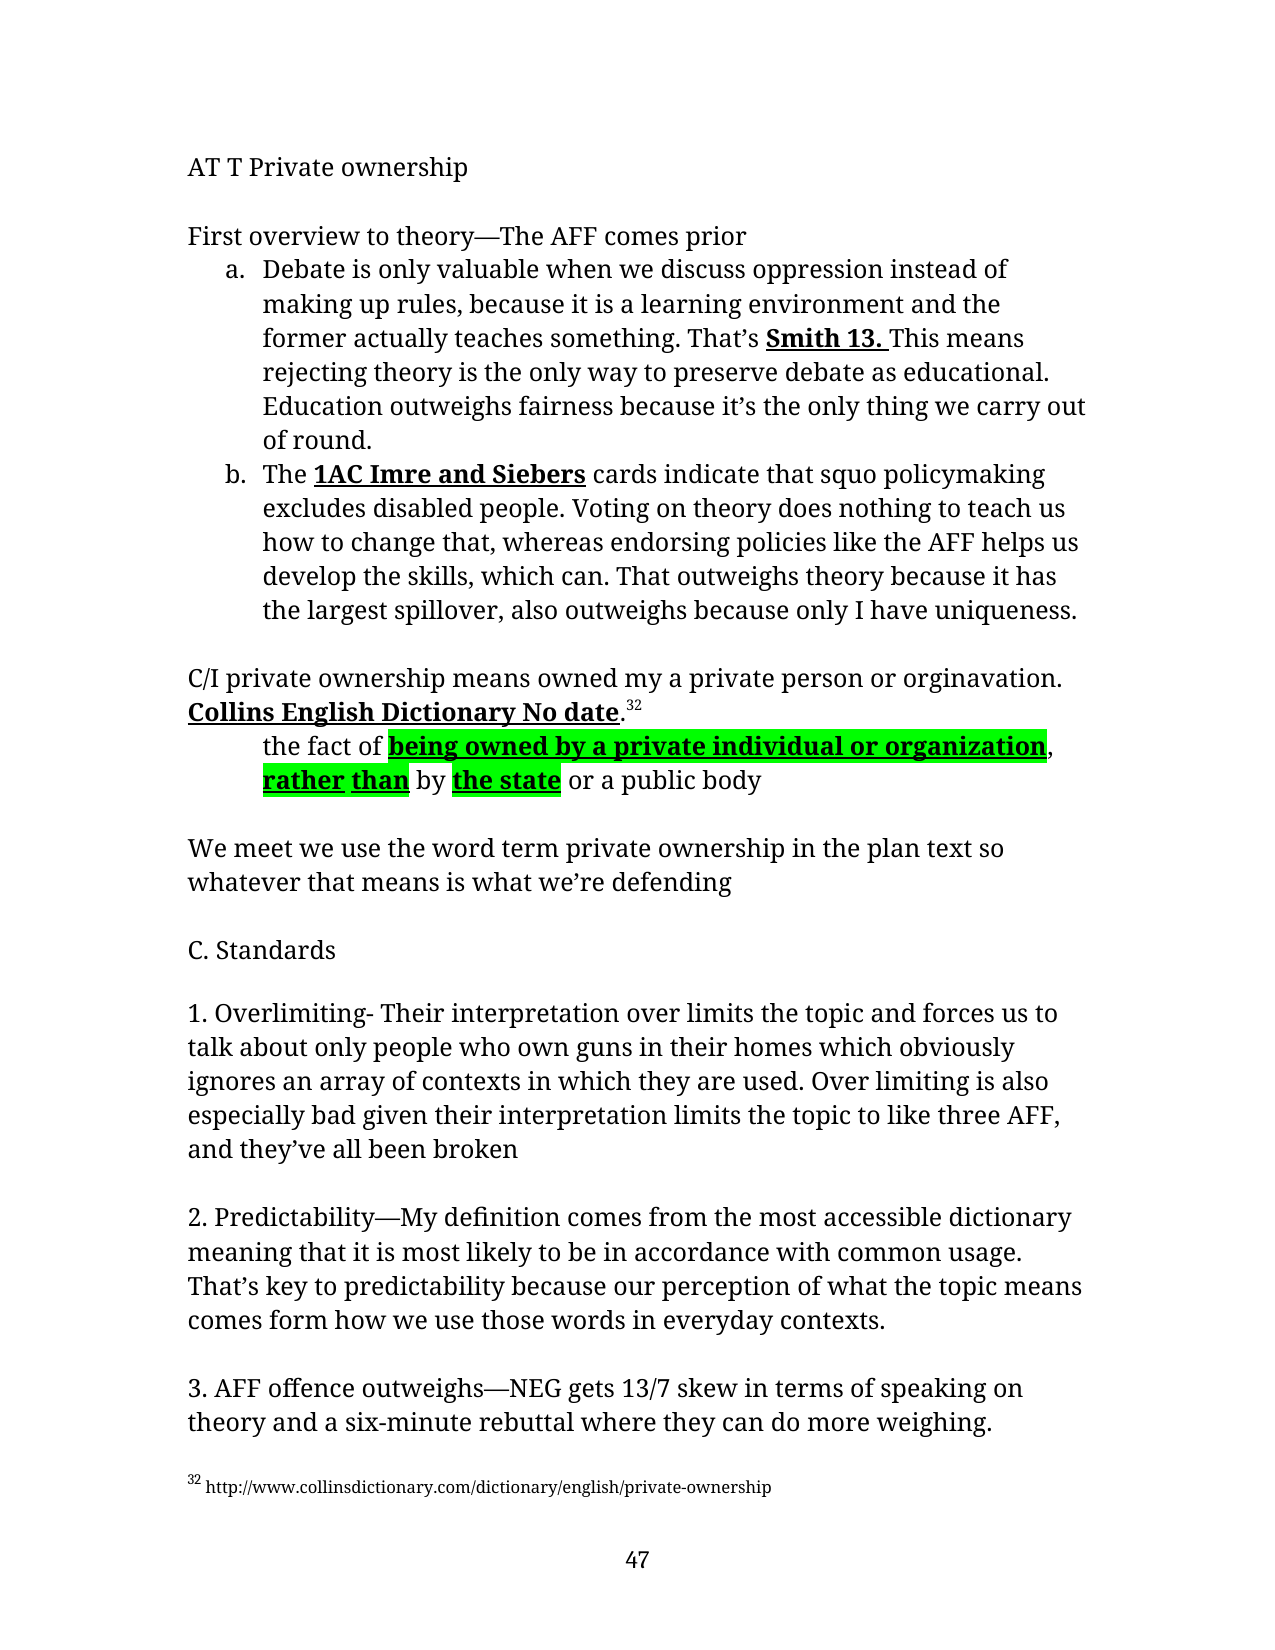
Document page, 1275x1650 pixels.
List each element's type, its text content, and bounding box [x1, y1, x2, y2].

text 3. AFF offence outweighs—NEG gets 13/7 skew in terms of speaking on theory and a six-minute rebuttal where they can do more weighing. [187, 1370, 1087, 1438]
list The 1AC Imre and Siebers cards indicate that squo policymaking excludes disabled people. Voting on theory does nothing to teach us how to change that, whereas endorsing policies like the AFF helps us develop the skills, which can. That outweighs theory because it has the largest spillover, also outweighs because only I have uniqueness. [225, 457, 1087, 627]
text 2. Predictability—My definition comes from the most accessible dictionary meaning that it is most likely to be in accordance with common usage. That’s key to predictability because our perception of what the topic means comes form how we use those words in everyday contexts. [187, 1200, 1087, 1336]
text C/I private ownership means owned my a private person or orginavation. Collins English Dictionary No date. [187, 660, 1087, 728]
text C. Standards [187, 933, 1087, 967]
text First overview to theory—The AFF comes prior [187, 218, 1087, 252]
list Debate is only valuable when we discuss oppression instead of making up rules, because it is a learning environment and the former actually teaches something. That’s Smith 13. This means rejecting theory is the only way to preserve debate as educational. Education outweighs fairness because it’s the only thing we carry out of round. [225, 252, 1087, 457]
text 1. Overlimiting- Their interpretation over limits the topic and forces us to talk about only people who own guns in their homes which obviously ignores an array of contexts in which they are used. Over limiting is also especially bad given their interpretation limits the topic to like three AFF, and they’ve all been broken [187, 996, 1087, 1166]
text the fact of being owned by a private individual or organization, rather than by the state or a public body [262, 728, 1087, 797]
text AT T Private ownership [187, 150, 1087, 184]
text We meet we use the word term private ownership in the plan text so whatever that means is what we’re defending [187, 831, 1087, 899]
